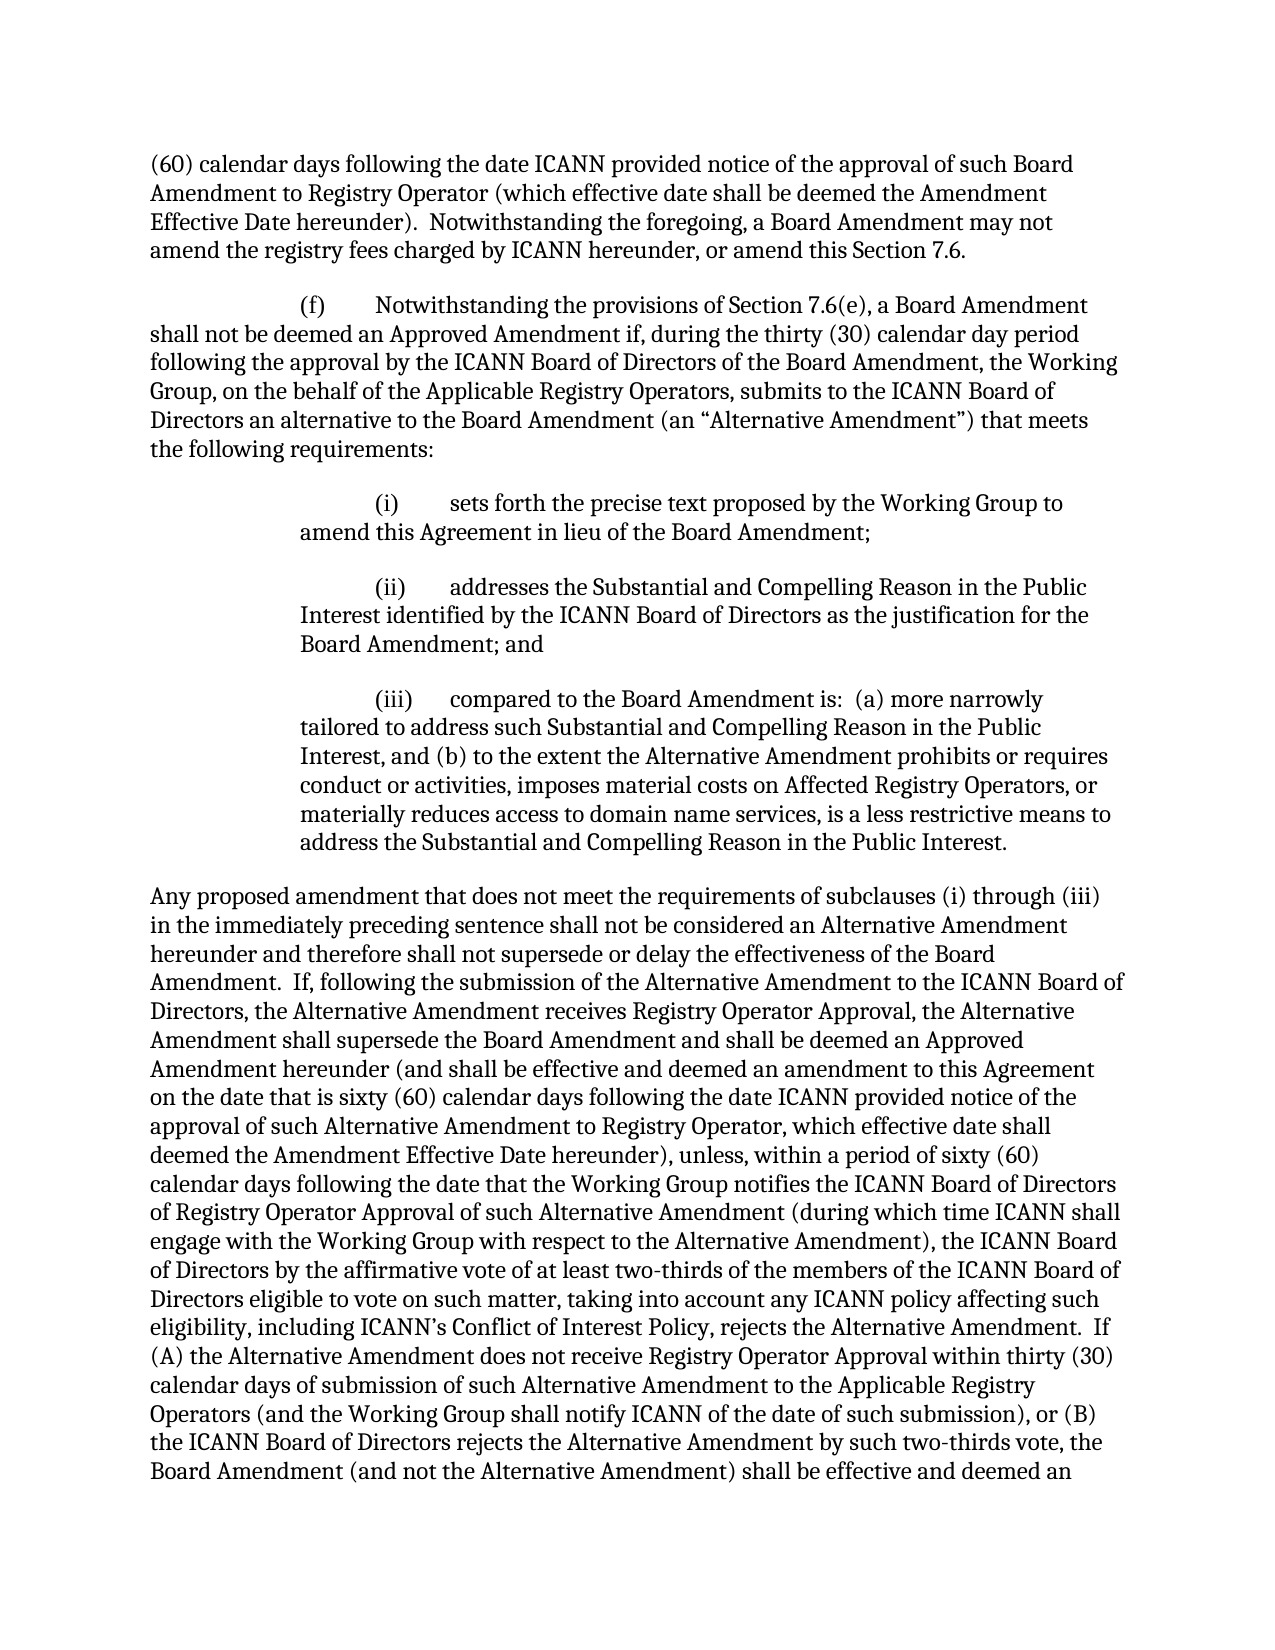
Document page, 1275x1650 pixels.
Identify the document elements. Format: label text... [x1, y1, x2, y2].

text sets forth the precise text proposed by the Working Group to amend this Agreement in lieu of the Board Amendment; [300, 488, 1125, 547]
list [150, 882, 1125, 1486]
text addresses the Substantial and Compelling Reason in the Public Interest identified by the ICANN Board of Directors as the justification for the Board Amendment; and [300, 572, 1125, 659]
text compared to the Board Amendment is: (a) more narrowly tailored to address such Substantial and Compelling Reason in the Public Interest, and (b) to the extent the Alternative Amendment prohibits or requires conduct or activities, imposes material costs on Affected Registry Operators, or materially reduces access to domain name services, is a less restrictive means to address the Substantial and Compelling Reason in the Public Interest. [300, 684, 1125, 857]
text Notwithstanding the provisions of Section 7.6(e), a Board Amendment shall not be deemed an Approved Amendment if, during the thirty (30) calendar day period following the approval by the ICANN Board of Directors of the Board Amendment, the Working Group, on the behalf of the Applicable Registry Operators, submits to the ICANN Board of Directors an alternative to the Board Amendment (an “Alternative Amendment”) that meets the following requirements: [150, 290, 1125, 463]
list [150, 150, 1125, 265]
